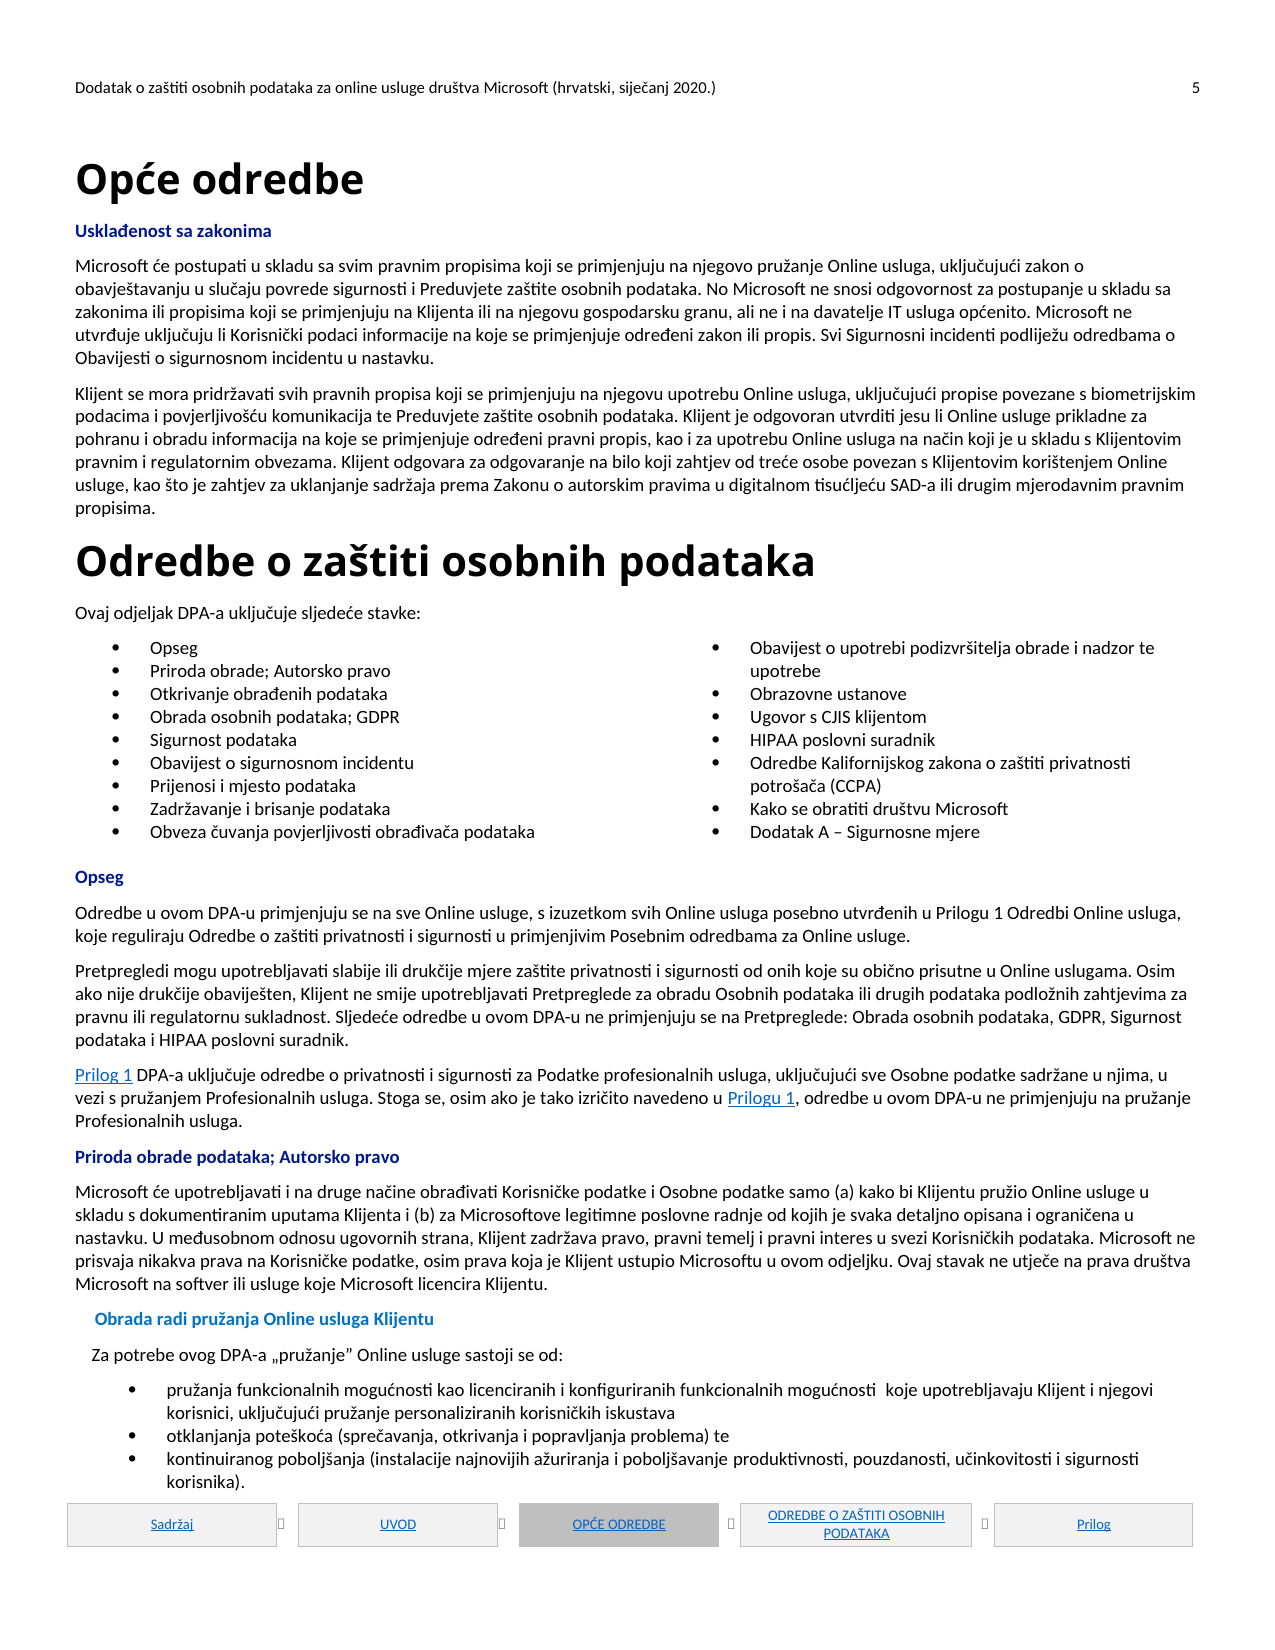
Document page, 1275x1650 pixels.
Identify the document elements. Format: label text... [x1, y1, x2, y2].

subtitle Opseg [75, 866, 1200, 888]
list Obveza čuvanja povjerljivosti obrađivača podataka [112, 820, 600, 843]
list Sigurnost podataka [112, 728, 600, 751]
list Obavijest o upotrebi podizvršitelja obrade i nadzor te upotrebe [712, 636, 1200, 682]
list Ovaj odjeljak DPA-a uključuje sljedeće stavke: [75, 601, 1200, 624]
subtitle Usklađenost sa zakonima [75, 219, 1200, 242]
list HIPAA poslovni suradnik [712, 728, 1200, 751]
list Za potrebe ovog DPA-a „pružanje” Online usluge sastoji se od: [91, 1343, 1200, 1366]
subtitle Opće odredbe [75, 150, 1200, 207]
list Opseg [112, 636, 600, 659]
list Klijent se mora pridržavati svih pravnih propisa koji se primjenjuju na njegovu upotrebu Online usluga, uključujući propise povezane s biometrijskim podacima i povjerljivošću komunikacija te Preduvjete zaštite osobnih podataka. Klijent je odgovoran utvrditi jesu li Online usluge prikladne za pohranu i obradu informacija na koje se primjenjuje određeni pravni propis, kao i za upotrebu Online usluga na način koji je u skladu s Klijentovim pravnim i regulatornim obvezama. Klijent odgovara za odgovaranje na bilo koji zahtjev od treće osobe povezan s Klijentovim korištenjem Online usluge, kao što je zahtjev za uklanjanje sadržaja prema Zakonu o autorskim pravima u digitalnom tisućljeću SAD-a ili drugim mjerodavnim pravnim propisima. [75, 382, 1200, 519]
list Prilog 1 DPA-a uključuje odredbe o privatnosti i sigurnosti za Podatke profesionalnih usluga, uključujući sve Osobne podatke sadržane u njima, u vezi s pružanjem Profesionalnih usluga. Stoga se, osim ako je tako izričito navedeno u Prilogu 1, odredbe u ovom DPA-u ne primjenjuju na pružanje Profesionalnih usluga. [75, 1063, 1200, 1132]
subtitle Odredbe o zaštiti osobnih podataka [75, 532, 1200, 588]
list Obavijest o sigurnosnom incidentu [112, 751, 600, 774]
list Ugovor s CJIS klijentom [712, 705, 1200, 728]
list Otkrivanje obrađenih podataka [112, 682, 600, 705]
list Prijenosi i mjesto podataka [112, 774, 600, 797]
list Zadržavanje i brisanje podataka [112, 797, 600, 820]
list pružanja funkcionalnih mogućnosti kao licenciranih i konfiguriranih funkcionalnih mogućnosti koje upotrebljavaju Klijent i njegovi korisnici, uključujući pružanje personaliziranih korisničkih iskustava [129, 1378, 1200, 1424]
list Odredbe Kalifornijskog zakona o zaštiti privatnosti potrošača (CCPA) [712, 751, 1200, 797]
list Obrazovne ustanove [712, 682, 1200, 705]
list Odredbe u ovom DPA-u primjenjuju se na sve Online usluge, s izuzetkom svih Online usluga posebno utvrđenih u Prilogu 1 Odredbi Online usluga, koje reguliraju Odredbe o zaštiti privatnosti i sigurnosti u primjenjivim Posebnim odredbama za Online usluge. [75, 901, 1200, 947]
list otklanjanja poteškoća (sprečavanja, otkrivanja i popravljanja problema) te [129, 1424, 1200, 1447]
list Obrada osobnih podataka; GDPR [112, 705, 600, 728]
list Microsoft će postupati u skladu sa svim pravnim propisima koji se primjenjuju na njegovo pružanje Online usluga, uključujući zakon o obavještavanju u slučaju povrede sigurnosti i Preduvjete zaštite osobnih podataka. No Microsoft ne snosi odgovornost za postupanje u skladu sa zakonima ili propisima koji se primjenjuju na Klijenta ili na njegovu gospodarsku granu, ali ne i na davatelje IT usluga općenito. Microsoft ne utvrđuje uključuju li Korisnički podaci informacije na koje se primjenjuje određeni zakon ili propis. Svi Sigurnosni incidenti podliježu odredbama o Obavijesti o sigurnosnom incidentu u nastavku. [75, 255, 1200, 369]
list Microsoft će upotrebljavati i na druge načine obrađivati Korisničke podatke i Osobne podatke samo (a) kako bi Klijentu pružio Online usluge u skladu s dokumentiranim uputama Klijenta i (b) za Microsoftove legitimne poslovne radnje od kojih je svaka detaljno opisana i ograničena u nastavku. U međusobnom odnosu ugovornih strana, Klijent zadržava pravo, pravni temelj i pravni interes u svezi Korisničkih podataka. Microsoft ne prisvaja nikakva prava na Korisničke podatke, osim prava koja je Klijent ustupio Microsoftu u ovom odjeljku. Ovaj stavak ne utječe na prava društva Microsoft na softver ili usluge koje Microsoft licencira Klijentu. [75, 1180, 1200, 1295]
subtitle Priroda obrade podataka; Autorsko pravo [75, 1145, 1200, 1168]
list kontinuiranog poboljšanja (instalacije najnovijih ažuriranja i poboljšavanje produktivnosti, pouzdanosti, učinkovitosti i sigurnosti korisnika). [129, 1447, 1200, 1493]
list Obrada radi pružanja Online usluga Klijentu [94, 1307, 1200, 1330]
list Priroda obrade; Autorsko pravo [112, 659, 600, 682]
list Pretpregledi mogu upotrebljavati slabije ili drukčije mjere zaštite privatnosti i sigurnosti od onih koje su obično prisutne u Online uslugama. Osim ako nije drukčije obaviješten, Klijent ne smije upotrebljavati Pretpreglede za obradu Osobnih podataka ili drugih podataka podložnih zahtjevima za pravnu ili regulatornu sukladnost. Sljedeće odredbe u ovom DPA-u ne primjenjuju se na Pretpreglede: Obrada osobnih podataka, GDPR, Sigurnost podataka i HIPAA poslovni suradnik. [75, 959, 1200, 1051]
list Kako se obratiti društvu Microsoft [712, 797, 1200, 820]
list Dodatak A – Sigurnosne mjere [712, 820, 1200, 843]
